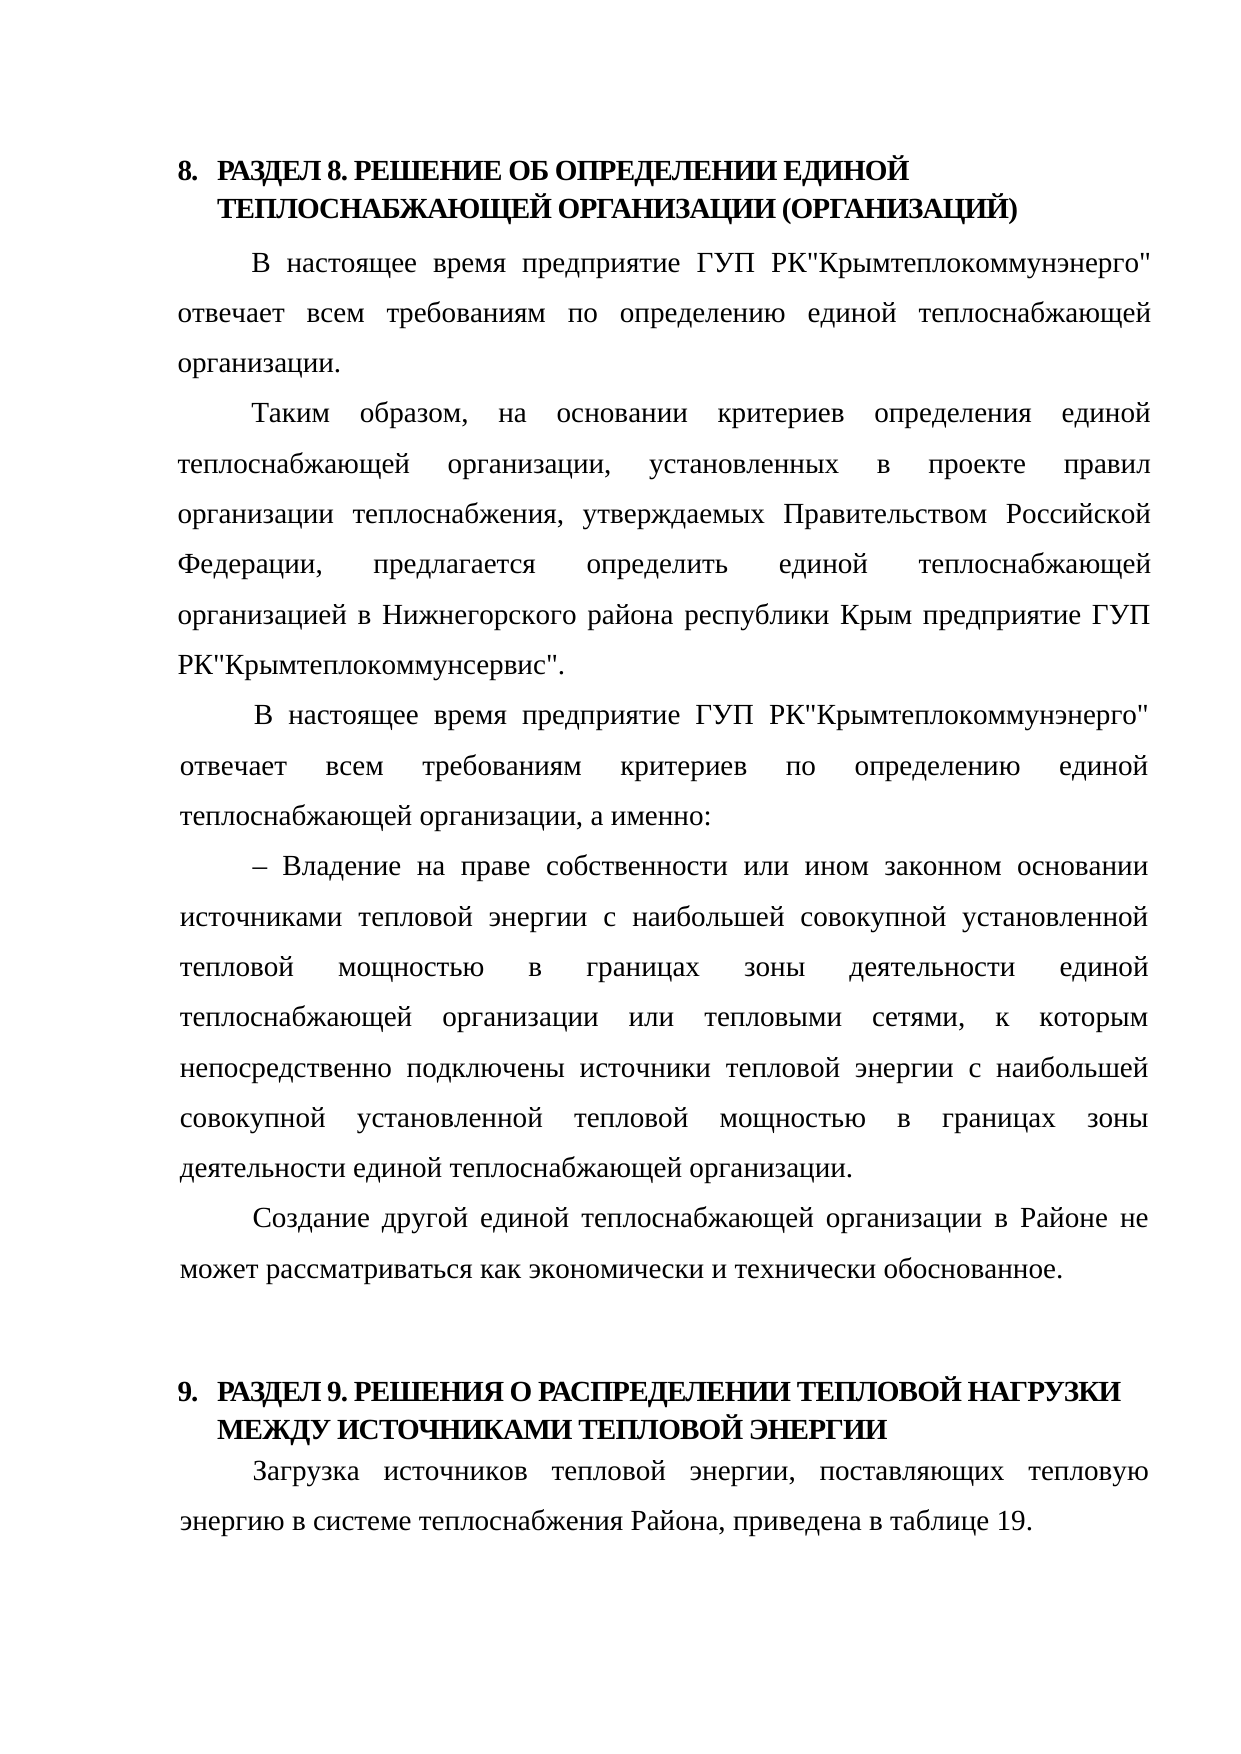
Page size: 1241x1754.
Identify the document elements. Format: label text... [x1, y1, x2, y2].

text – Владение на праве собственности или ином законном основании источниками тепловой энергии с наибольшей совокупной установленной тепловой мощностью в границах зоны деятельности единой теплоснабжающей организации или тепловыми сетями, к которым непосредственно подключены источники тепловой энергии с наибольшей совокупной установленной тепловой мощностью в границах зоны деятельности единой теплоснабжающей организации. [179, 848, 1149, 1184]
subtitle РАЗДЕЛ 8. РЕШЕНИЕ ОБ ОПРЕДЕЛЕНИИ ЕДИНОЙ ТЕПЛОСНАБЖАЮЩЕЙ ОРГАНИЗАЦИИ (ОРГАНИЗАЦИЙ) [140, 143, 1152, 231]
text Создание другой единой теплоснабжающей организации в Районе не может рассматриваться как экономически и технически обоснованное. [179, 1201, 1149, 1284]
text В настоящее время предприятие ГУП РК"Крымтеплокоммунэнерго" отвечает всем требованиям по определению единой теплоснабжающей организации. [177, 245, 1152, 379]
text Загрузка источников тепловой энергии, поставляющих тепловую энергию в системе теплоснабжения Района, приведена в таблице 19. [179, 1453, 1149, 1537]
text Таким образом, на основании критериев определения единой теплоснабжающей организации, установленных в проекте правил организации теплоснабжения, утверждаемых Правительством Российской Федерации, предлагается определить единой теплоснабжающей организацией в Нижнегорского района республики Крым предприятие ГУП РК"Крымтеплокоммунсервис". [177, 396, 1152, 681]
subtitle РАЗДЕЛ 9. РЕШЕНИЯ О РАСПРЕДЕЛЕНИИ ТЕПЛОВОЙ НАГРУЗКИ МЕЖДУ ИСТОЧНИКАМИ ТЕПЛОВОЙ ЭНЕРГИИ [140, 1364, 1152, 1452]
text В настоящее время предприятие ГУП РК"Крымтеплокоммунэнерго" отвечает всем требованиям критериев по определению единой теплоснабжающей организации, а именно: [179, 697, 1149, 832]
